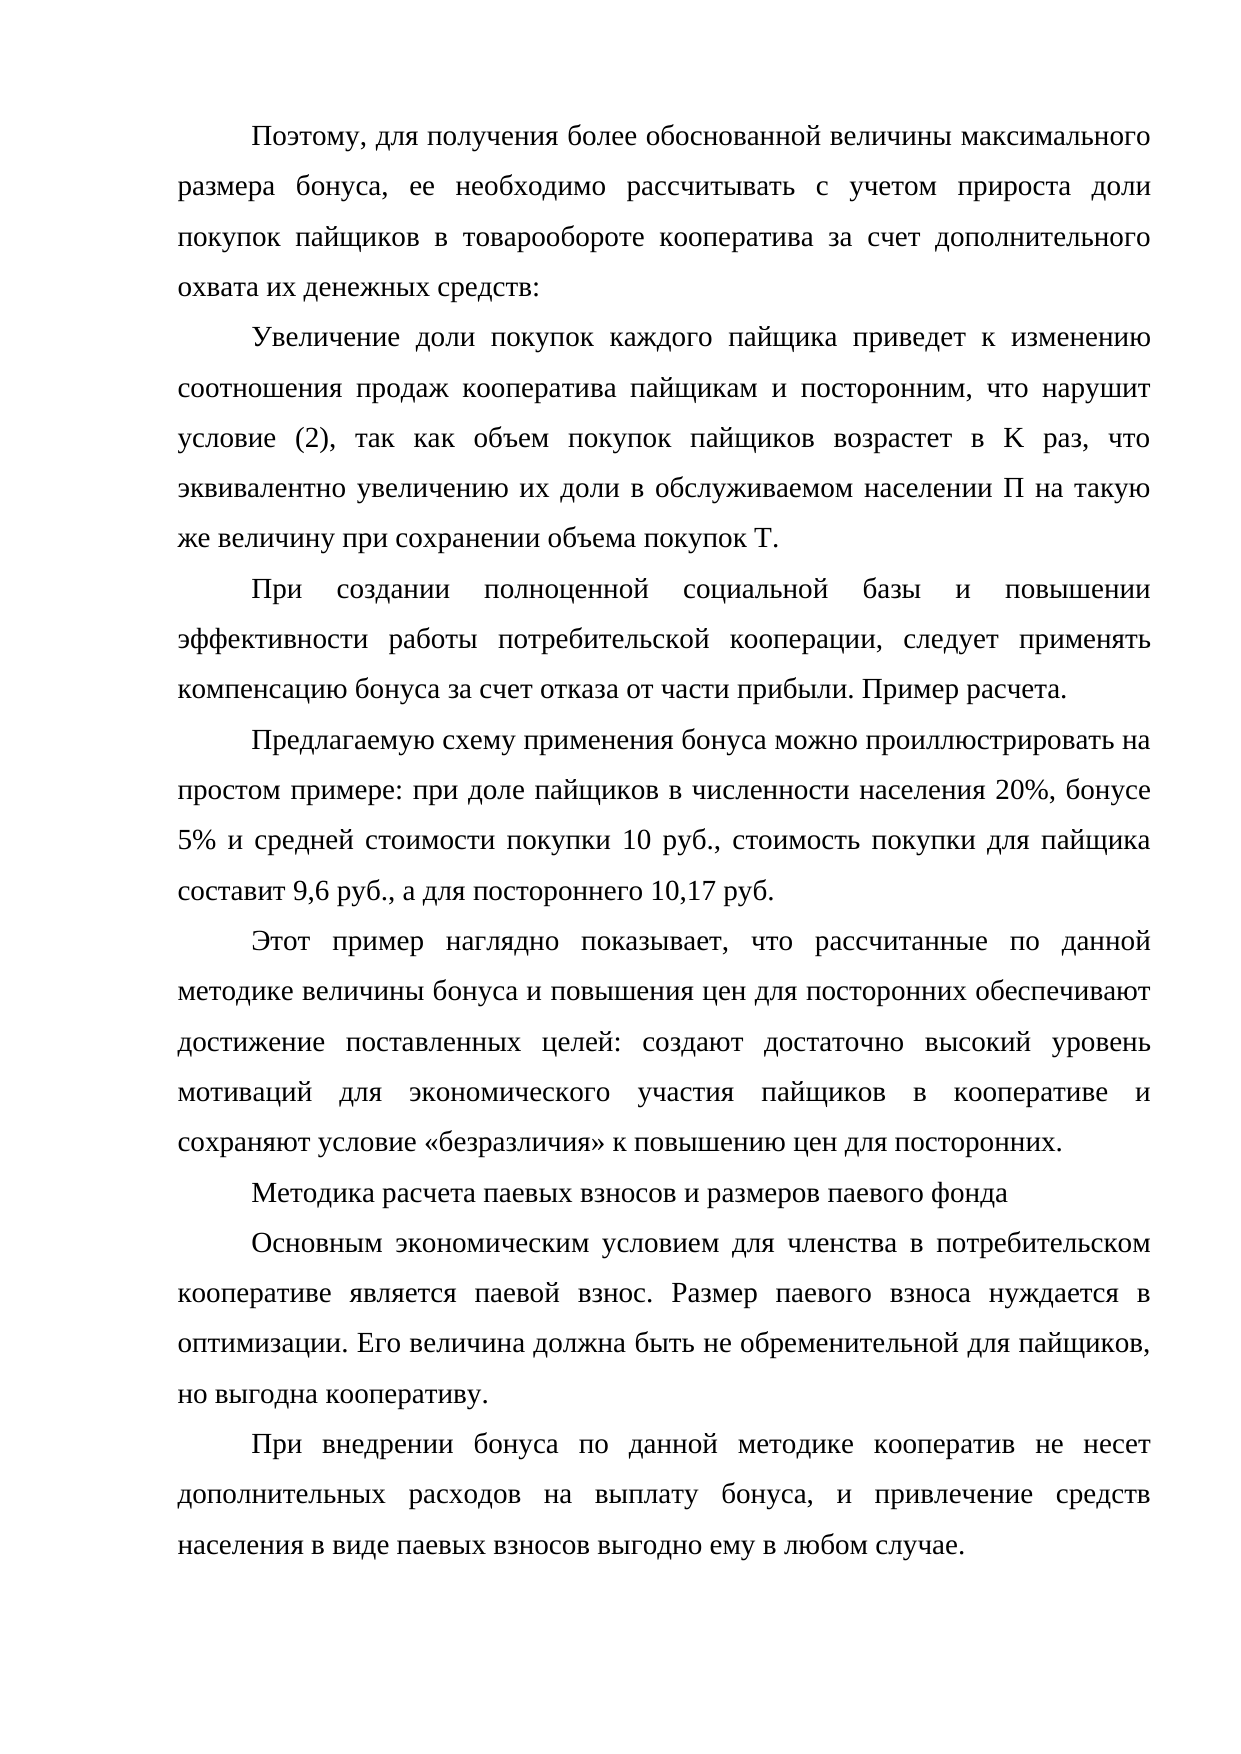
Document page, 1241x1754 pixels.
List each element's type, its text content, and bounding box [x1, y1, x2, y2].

text При внедрении бонуса по данной методике кооператив не несет дополнительных расходов на выплату бонуса, и привлечение средств населения в виде паевых взносов выгодно ему в любом случае. [177, 1426, 1152, 1560]
text Методика расчета паевых взносов и размеров паевого фонда [177, 1175, 1152, 1208]
text Увеличение доли покупок каждого пайщика приведет к изменению соотношения продаж кооператива пайщикам и посторонним, что нарушит условие (2), так как объем покупок пайщиков возрастет в K раз, что эквивалентно увеличению их доли в обслуживаемом населении П на такую же величину при сохранении объема покупок T. [177, 319, 1152, 554]
text Этот пример наглядно показывает, что рассчитанные по данной методике величины бонуса и повышения цен для посторонних обеспечивают достижение поставленных целей: создают достаточно высокий уровень мотиваций для экономического участия пайщиков в кооперативе и сохраняют условие «безразличия» к повышению цен для посторонних. [177, 923, 1152, 1158]
text Основным экономическим условием для членства в потребительском кооперативе является паевой взнос. Размер паевого взноса нуждается в оптимизации. Его величина должна быть не обременительной для пайщиков, но выгодна кооперативу. [177, 1225, 1152, 1409]
text Предлагаемую схему применения бонуса можно проиллюстрировать на простом примере: при доле пайщиков в численности населения 20%, бонусе 5% и средней стоимости покупки 10 руб., стоимость покупки для пайщика составит 9,6 руб., а для постороннего 10,17 руб. [177, 722, 1152, 906]
text Поэтому, для получения более обоснованной величины максимального размера бонуса, ее необходимо рассчитывать с учетом прироста доли покупок пайщиков в товарообороте кооператива за счет дополнительного охвата их денежных средств: [177, 118, 1152, 303]
text При создании полноценной социальной базы и повышении эффективности работы потребительской кооперации, следует применять компенсацию бонуса за счет отказа от части прибыли. Пример расчета. [177, 571, 1152, 705]
